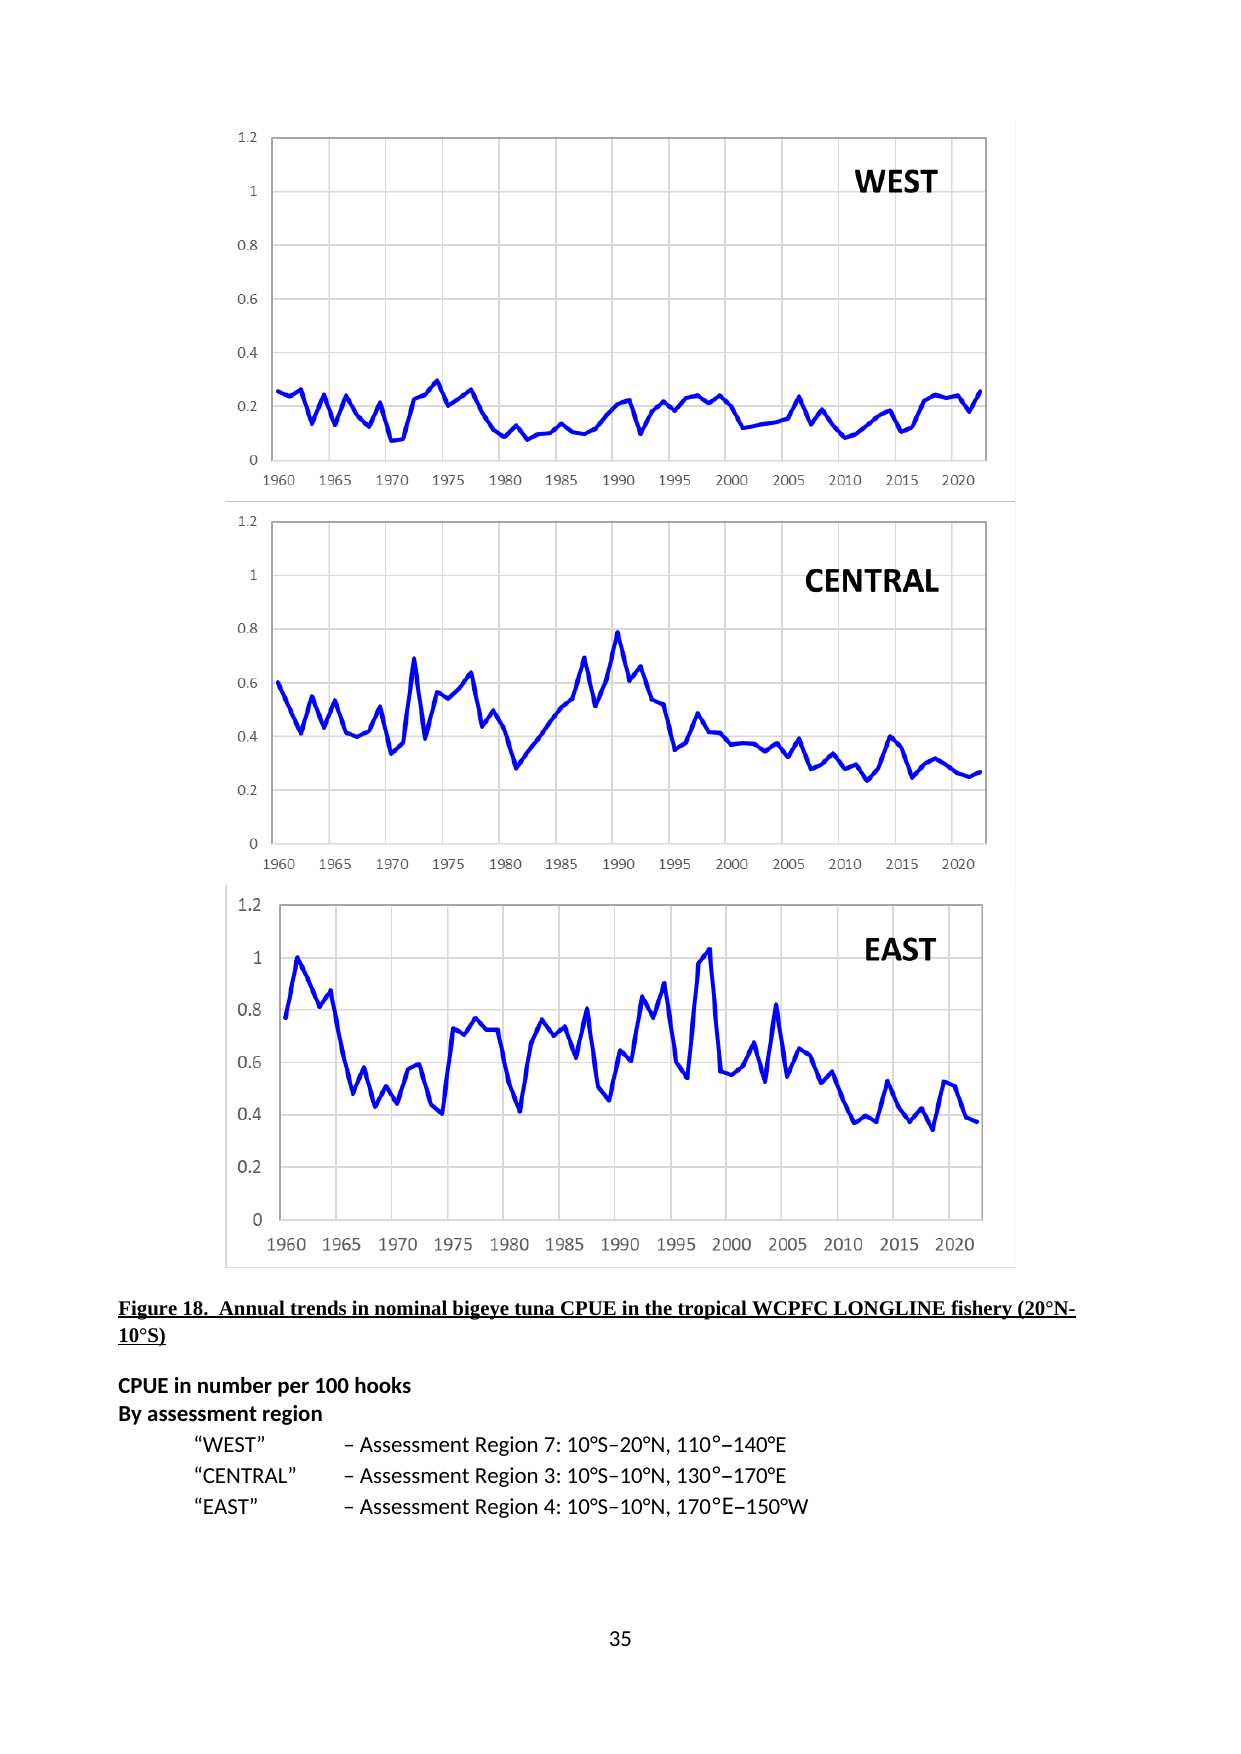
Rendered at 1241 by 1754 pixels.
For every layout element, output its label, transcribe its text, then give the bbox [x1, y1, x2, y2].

text “WEST” – Assessment Region 7: 10°S–20°N, 110°–140°E [193, 1428, 1122, 1459]
text CPUE in number per 100 hooks [118, 1372, 1122, 1399]
picture [225, 118, 1016, 1268]
text “EAST” – Assessment Region 4: 10°S–10°N, 170°E–150°W [193, 1490, 1122, 1521]
text By assessment region [118, 1399, 1122, 1428]
subtitle Figure 18. Annual trends in nominal bigeye tuna CPUE in the tropical WCPFC LONGLINE fishery (20°N-10°S) [118, 1296, 1122, 1347]
text “CENTRAL” – Assessment Region 3: 10°S–10°N, 130°–170°E [193, 1459, 1122, 1490]
